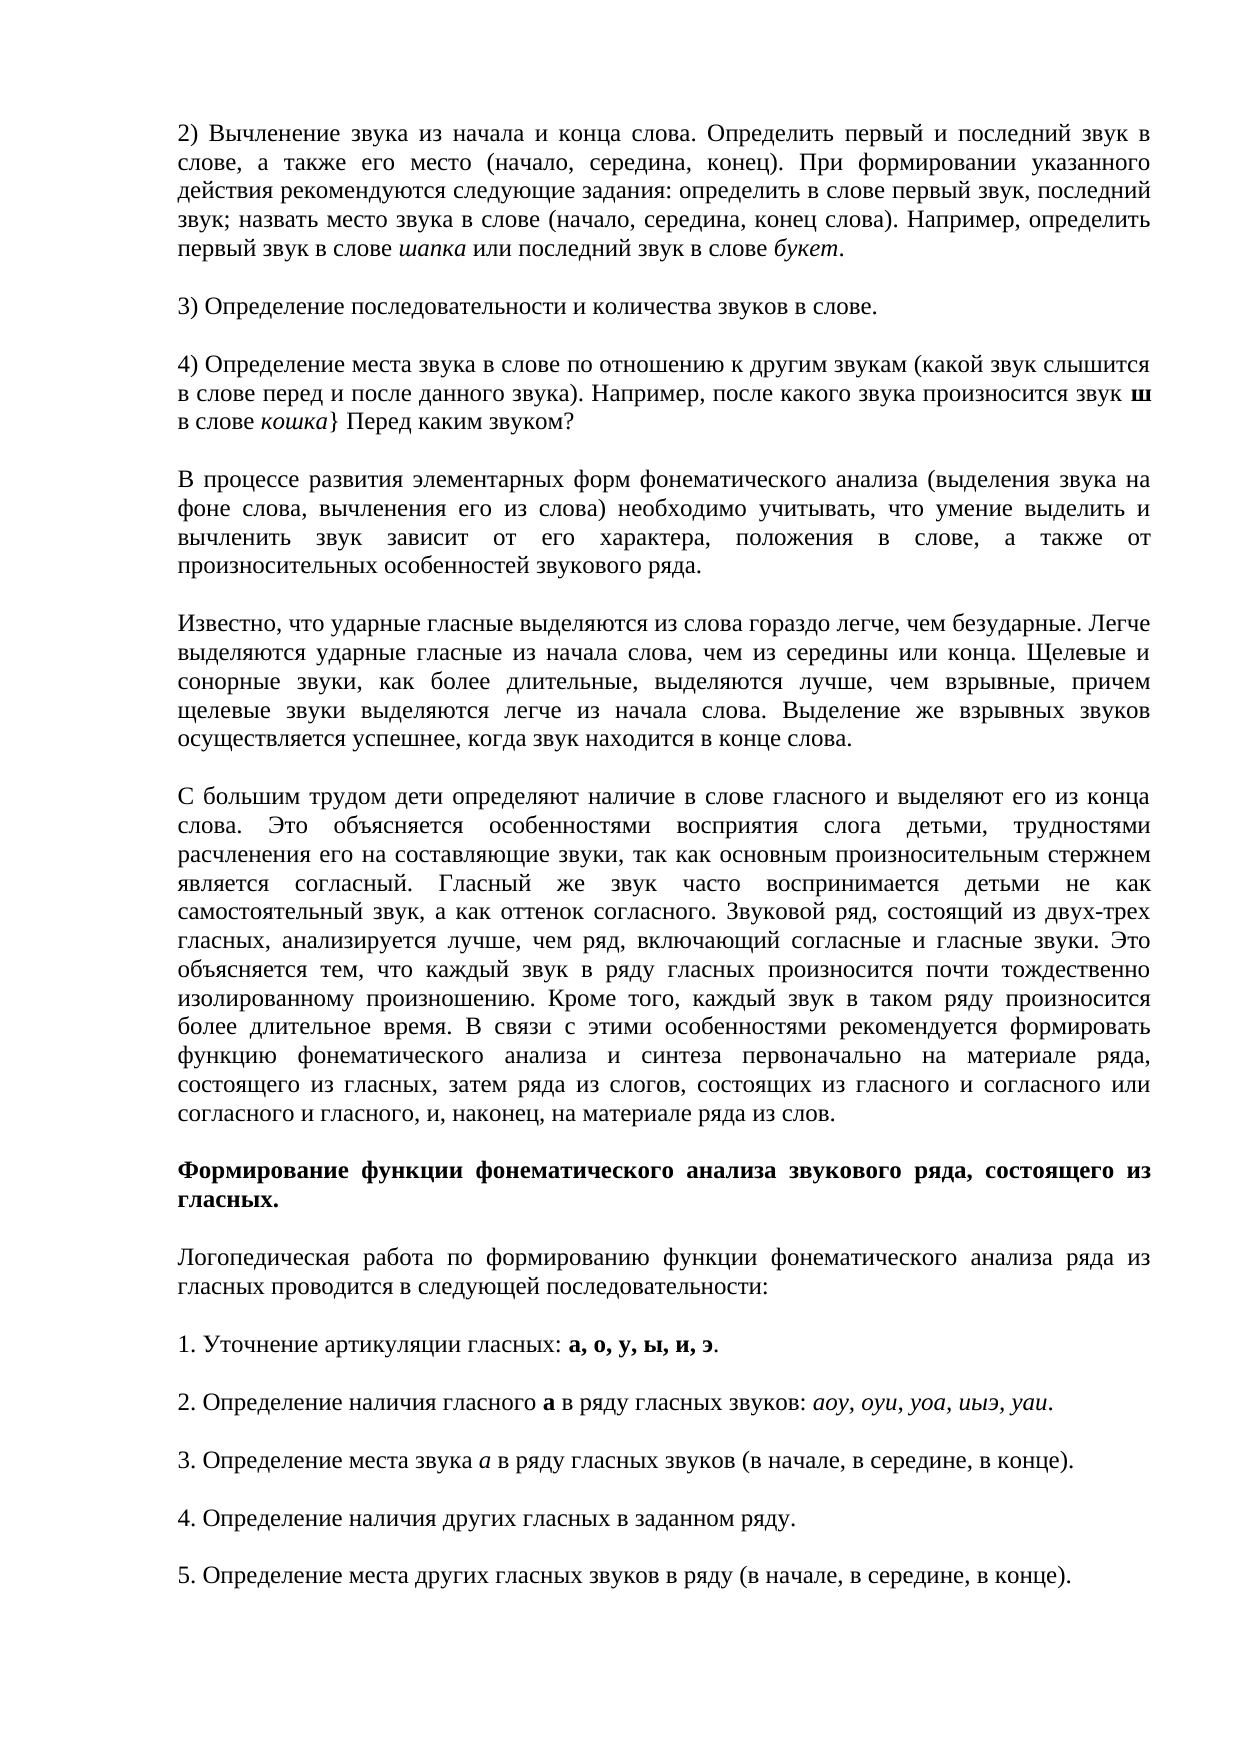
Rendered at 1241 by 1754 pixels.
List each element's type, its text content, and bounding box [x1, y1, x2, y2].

text 3) Определение последовательности и количества звуков в слове. [177, 291, 1152, 320]
text 1. Уточнение артикуляции гласных: а, о, у, ы, и, э. [177, 1329, 1152, 1358]
text 2) Вычленение звука из начала и конца слова. Определить первый и последний звук в слове, а также его место (начало, середина, конец). При формировании указанного действия рекомендуются следующие задания: определить в слове первый звук, последний звук; назвать место звука в слове (начало, середина, конец слова). Например, определить первый звук в слове шапка или последний звук в слове букет. [177, 118, 1152, 262]
text 2. Определение наличия гласного а в ряду гласных звуков: аоу, оуи, уоа, иыэ, уаи. [177, 1387, 1152, 1416]
text 3. Определение места звука а в ряду гласных звуков (в начале, в середине, в конце). [177, 1445, 1152, 1473]
text С большим трудом дети определяют наличие в слове гласного и выделяют его из конца слова. Это объясняется особенностями восприятия слога детьми, трудностями расчленения его на составляющие звуки, так как основным произносительным стержнем является согласный. Гласный же звук часто воспринимается детьми не как самостоятельный звук, а как оттенок согласного. Звуковой ряд, состоящий из двух-трех гласных, анализируется лучше, чем ряд, включающий согласные и гласные звуки. Это объясняется тем, что каждый звук в ряду гласных произносится почти тождественно изолированному произношению. Кроме того, каждый звук в таком ряду произносится более длительное время. В связи с этими особенностями рекомендуется формировать функцию фонематического анализа и синтеза первоначально на материале ряда, состоящего из гласных, затем ряда из слогов, состоящих из гласного и согласного или согласного и гласного, и, наконец, на материале ряда из слов. [177, 781, 1152, 1126]
text 4) Определение места звука в слове по отношению к другим звукам (какой звук слышится в слове перед и после данного звука). Например, после какого звука произносится звук ш в слове кошка} Перед каким звуком? [177, 349, 1152, 435]
text Формирование функции фонематического анализа звукового ряда, состоящего из гласных. [177, 1156, 1152, 1213]
text 5. Определение места других гласных звуков в ряду (в начале, в середине, в конце). [177, 1561, 1152, 1589]
text Известно, что ударные гласные выделяются из слова гораздо легче, чем безударные. Легче выделяются ударные гласные из начала слова, чем из середины или конца. Щелевые и сонорные звуки, как более длительные, выделяются лучше, чем взрывные, причем щелевые звуки выделяются легче из начала слова. Выделение же взрывных звуков осуществляется успешнее, когда звук находится в конце слова. [177, 608, 1152, 752]
text Логопедическая работа по формированию функции фонематического анализа ряда из гласных проводится в следующей последовательности: [177, 1242, 1152, 1300]
text 4. Определение наличия других гласных в заданном ряду. [177, 1503, 1152, 1531]
text В процессе развития элементарных форм фонематического анализа (выделения звука на фоне слова, вычленения его из слова) необходимо учитывать, что умение выделить и вычленить звук зависит от его характера, положения в слове, а также от произносительных особенностей звукового ряда. [177, 464, 1152, 579]
